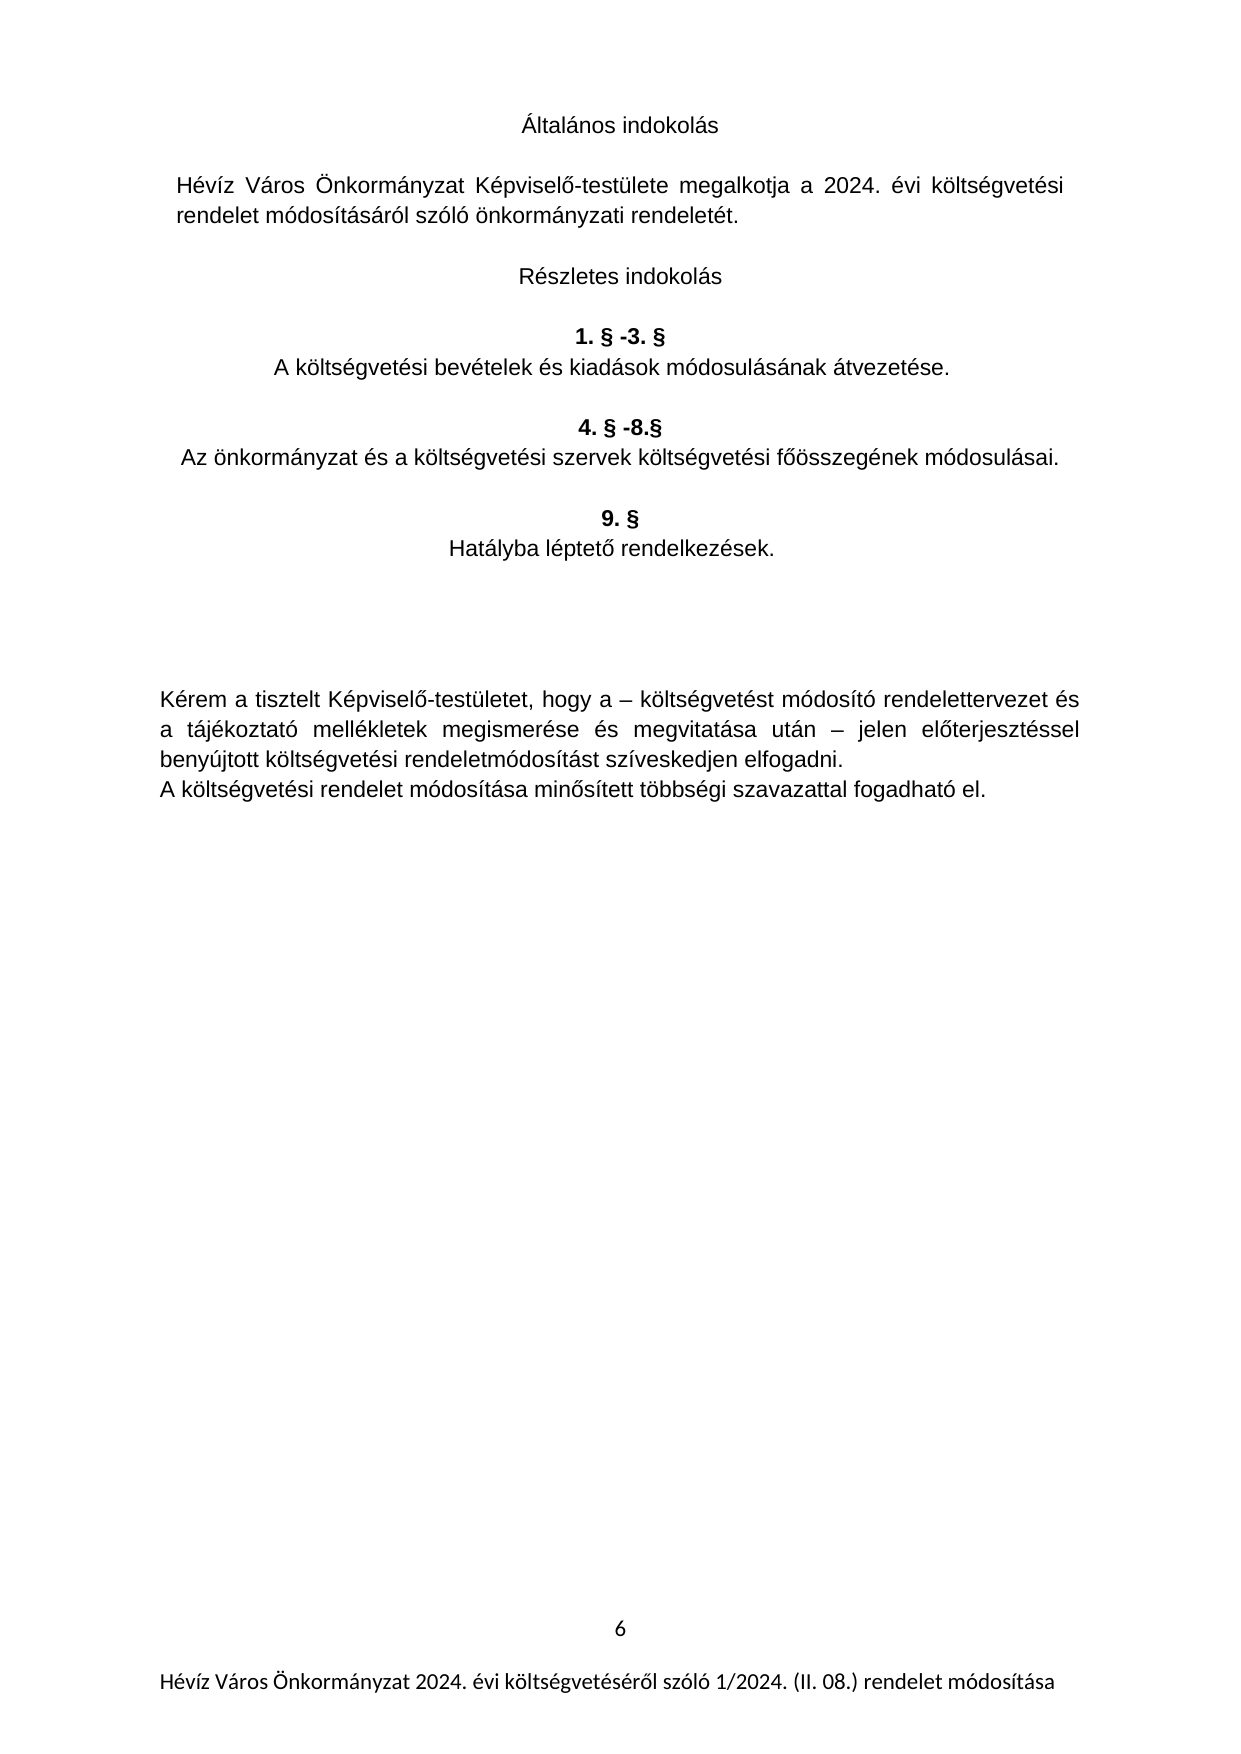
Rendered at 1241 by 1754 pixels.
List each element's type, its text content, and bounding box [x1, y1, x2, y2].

text Az önkormányzat és a költségvetési szervek költségvetési főösszegének módosulásai. [159, 444, 1081, 470]
text A költségvetési bevételek és kiadások módosulásának átvezetése. [159, 353, 1064, 380]
text Hévíz Város Önkormányzat Képviselő-testülete megalkotja a 2024. évi költségvetési rendelet módosításáról szóló önkormányzati rendeletét. [176, 172, 1064, 229]
text Részletes indokolás [176, 263, 1064, 289]
text Kérem a tisztelt Képviselő-testületet, hogy a – költségvetést módosító rendelettervezet és a tájékoztató mellékletek megismerése és megvitatása után – jelen előterjesztéssel benyújtott költségvetési rendeletmódosítást szíveskedjen elfogadni. [159, 686, 1081, 772]
text 1. § -3. § [176, 323, 1064, 349]
text 9. § [176, 504, 1064, 531]
text 4. § -8.§ [176, 414, 1064, 440]
text A költségvetési rendelet módosítása minősített többségi szavazattal fogadható el. [159, 776, 1081, 803]
text Hatályba léptető rendelkezések. [159, 535, 1064, 561]
text Általános indokolás [176, 112, 1064, 138]
